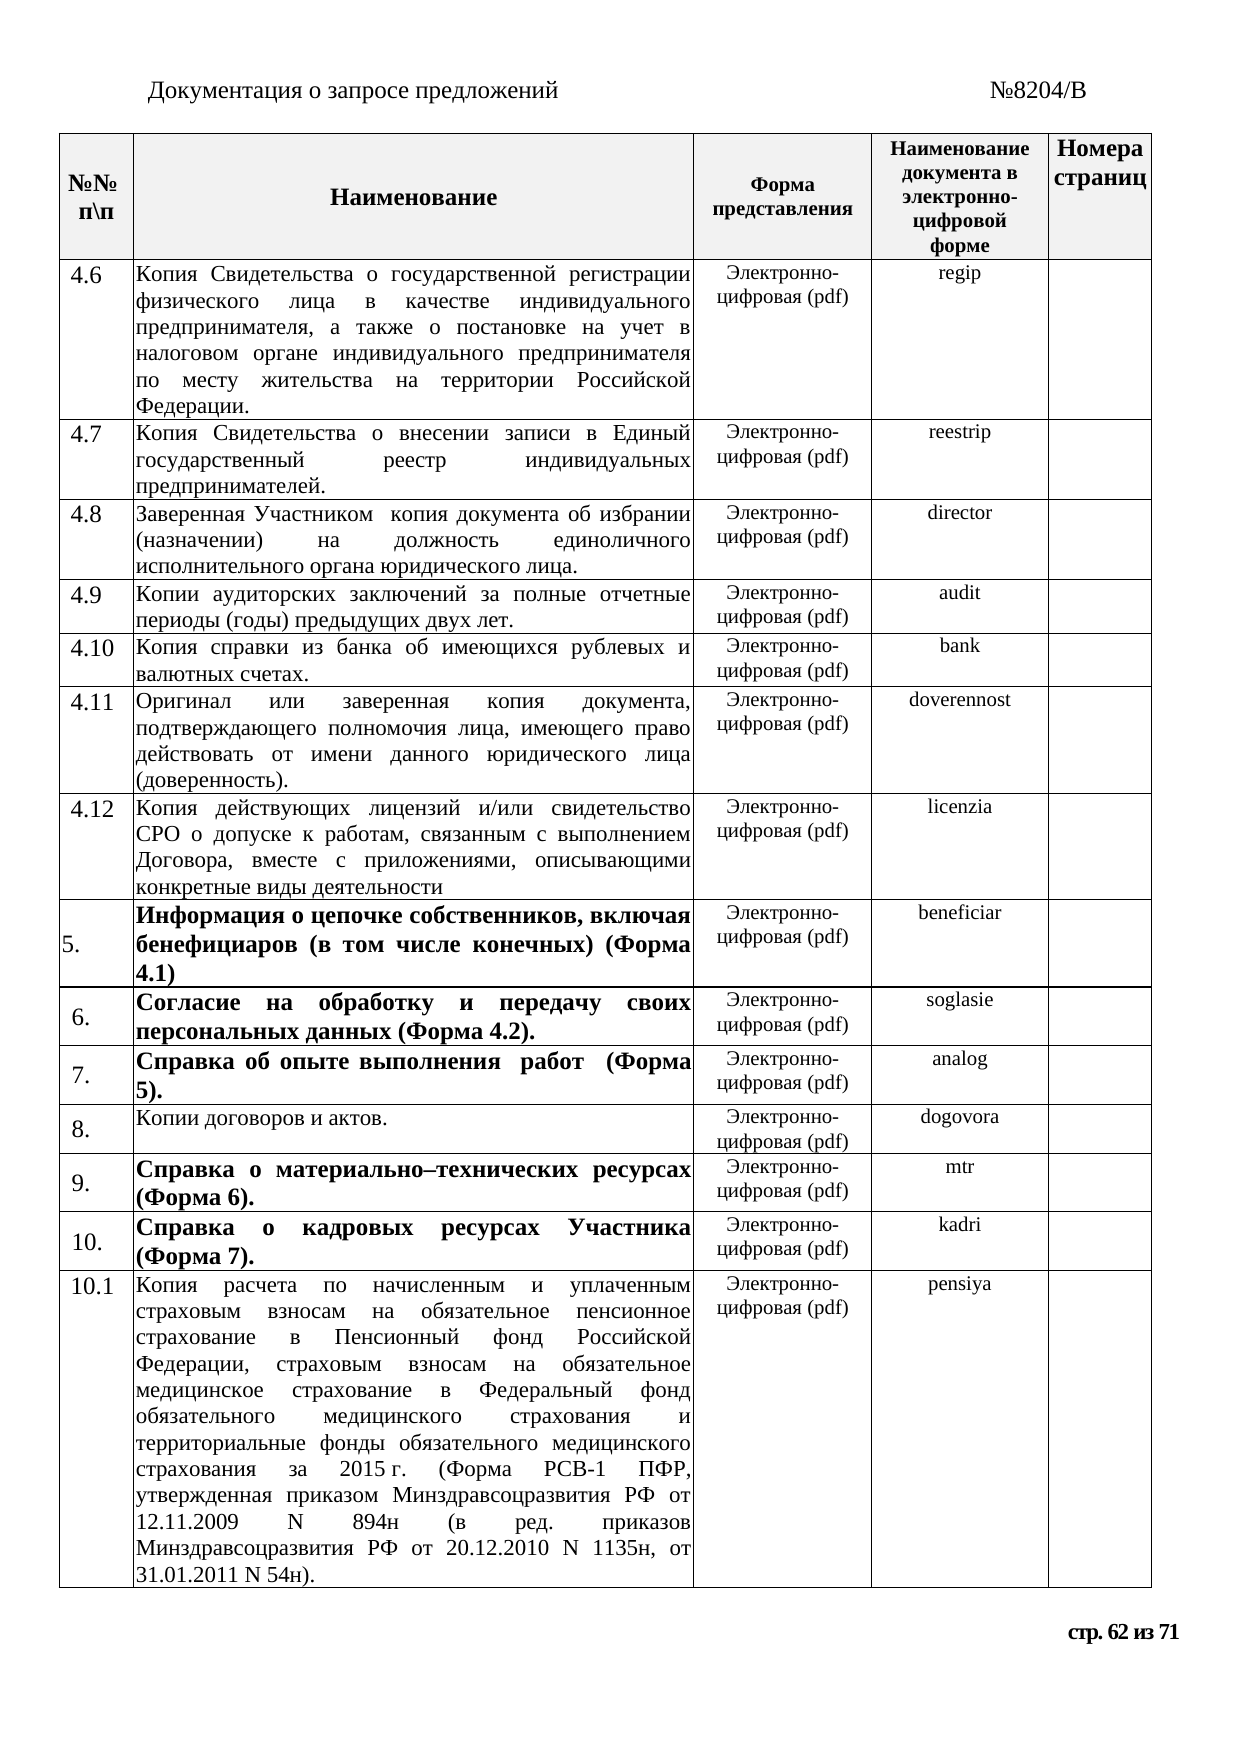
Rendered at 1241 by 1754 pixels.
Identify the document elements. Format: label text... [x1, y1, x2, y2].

table_cell Оригинал или заверенная копия документа, подтверждающего полномочия лица, имеющего право действовать от имени данного юридического лица (доверенность). [134, 687, 693, 793]
table_cell Копия Свидетельства о внесении записи в Единый государственный реестр индивидуальных предпринимателей. [134, 420, 693, 498]
table_cell [1049, 260, 1151, 418]
table_cell beneficiar [872, 900, 1048, 986]
table_cell Электронно-цифровая (pdf) [694, 260, 871, 418]
table_cell 10.1 [60, 1271, 133, 1587]
table_cell mtr [872, 1154, 1048, 1211]
table_cell [1049, 988, 1151, 1045]
table_cell [60, 1046, 133, 1103]
table_cell [1049, 794, 1151, 899]
table_cell Справка об опыте выполнения работ (Форма 5). [134, 1046, 693, 1103]
table_cell [60, 900, 133, 986]
table_cell 4.11 [60, 687, 133, 793]
table_cell dogovora [872, 1105, 1048, 1153]
table_cell [1049, 1046, 1151, 1103]
table_cell Копии аудиторских заключений за полные отчетные периоды (годы) предыдущих двух лет. [134, 580, 693, 632]
table_cell Электронно-цифровая (pdf) [694, 988, 871, 1045]
table_cell Электронно-цифровая (pdf) [694, 420, 871, 498]
table_cell Электронно-цифровая (pdf) [694, 580, 871, 632]
table_cell 4.9 [60, 580, 133, 632]
table_cell Электронно-цифровая (pdf) [694, 900, 871, 986]
table_cell 4.6 [60, 260, 133, 418]
table_cell 4.10 [60, 634, 133, 686]
table_cell Согласие на обработку и передачу своих персональных данных (Форма 4.2). [134, 988, 693, 1045]
table_cell Электронно-цифровая (pdf) [694, 500, 871, 579]
table_cell pensiya [872, 1271, 1048, 1587]
table_cell [1049, 687, 1151, 793]
table_header Наименование документа в электронно-цифровой форме [872, 134, 1048, 259]
table_cell Заверенная Участником копия документа об избрании (назначении) на должность единоличного исполнительного органа юридического лица. [134, 500, 693, 579]
table_cell Электронно-цифровая (pdf) [694, 687, 871, 793]
table_cell Копия справки из банка об имеющихся рублевых и валютных счетах. [134, 634, 693, 686]
table_cell soglasie [872, 988, 1048, 1045]
table_cell [1049, 500, 1151, 579]
table_cell audit [872, 580, 1048, 632]
table_cell [60, 1105, 133, 1153]
table_cell Копия Свидетельства о государственной регистрации физического лица в качестве индивидуального предпринимателя, а также о постановке на учет в налоговом органе индивидуального предпринимателя по месту жительства на территории Российской Федерации. [134, 260, 693, 418]
table_cell Электронно-цифровая (pdf) [694, 794, 871, 899]
table_cell kadri [872, 1212, 1048, 1270]
table_cell [1049, 580, 1151, 632]
table_cell [60, 1154, 133, 1211]
table_cell [1049, 1271, 1151, 1587]
table_cell Электронно-цифровая (pdf) [694, 1154, 871, 1211]
table_cell [1049, 1105, 1151, 1153]
table_cell Информация о цепочке собственников, включая бенефициаров (в том числе конечных) (Форма 4.1) [134, 900, 693, 986]
table_cell analog [872, 1046, 1048, 1103]
table_cell licenzia [872, 794, 1048, 899]
table_cell [60, 1212, 133, 1270]
table_cell [1049, 420, 1151, 498]
table_cell [1049, 1154, 1151, 1211]
table_cell doverennost [872, 687, 1048, 793]
table_cell [1049, 1212, 1151, 1270]
table_header Форма представления [694, 134, 871, 259]
table_cell Электронно-цифровая (pdf) [694, 634, 871, 686]
table_cell [60, 988, 133, 1045]
table_cell 4.8 [60, 500, 133, 579]
table_cell Электронно-цифровая (pdf) [694, 1105, 871, 1153]
table_cell reestrip [872, 420, 1048, 498]
table_cell Копии договоров и актов. [134, 1105, 693, 1153]
table_cell 4.12 [60, 794, 133, 899]
table_cell Справка о материально–технических ресурсах (Форма 6). [134, 1154, 693, 1211]
table_cell regip [872, 260, 1048, 418]
table_cell Копия действующих лицензий и/или свидетельство СРО о допуске к работам, связанным с выполнением Договора, вместе с приложениями, описывающими конкретные виды деятельности [134, 794, 693, 899]
table_cell 4.7 [60, 420, 133, 498]
table_cell Электронно-цифровая (pdf) [694, 1271, 871, 1587]
table_cell bank [872, 634, 1048, 686]
table_cell director [872, 500, 1048, 579]
table_cell Электронно-цифровая (pdf) [694, 1212, 871, 1270]
table_cell [1049, 900, 1151, 986]
table_cell Справка о кадровых ресурсах Участника (Форма 7). [134, 1212, 693, 1270]
table_cell Копия расчета по начисленным и уплаченным страховым взносам на обязательное пенсионное страхование в Пенсионный фонд Российской Федерации, страховым взносам на обязательное медицинское страхование в Федеральный фонд обязательного медицинского страхования и территориальные фонды обязательного медицинского страхования за 2015 г. (Форма РСВ-1 ПФР, утвержденная приказом Минздравсоцразвития РФ от 12.11.2009 N 894н (в ред. приказов Минздравсоцразвития РФ от 20.12.2010 N 1135н, от 31.01.2011 N 54н). [134, 1271, 693, 1587]
table_cell Электронно-цифровая (pdf) [694, 1046, 871, 1103]
table_header Наименование [134, 134, 693, 259]
table_header Номера страниц [1049, 134, 1151, 259]
table_cell [1049, 634, 1151, 686]
table_header №№ п\п [60, 134, 133, 259]
